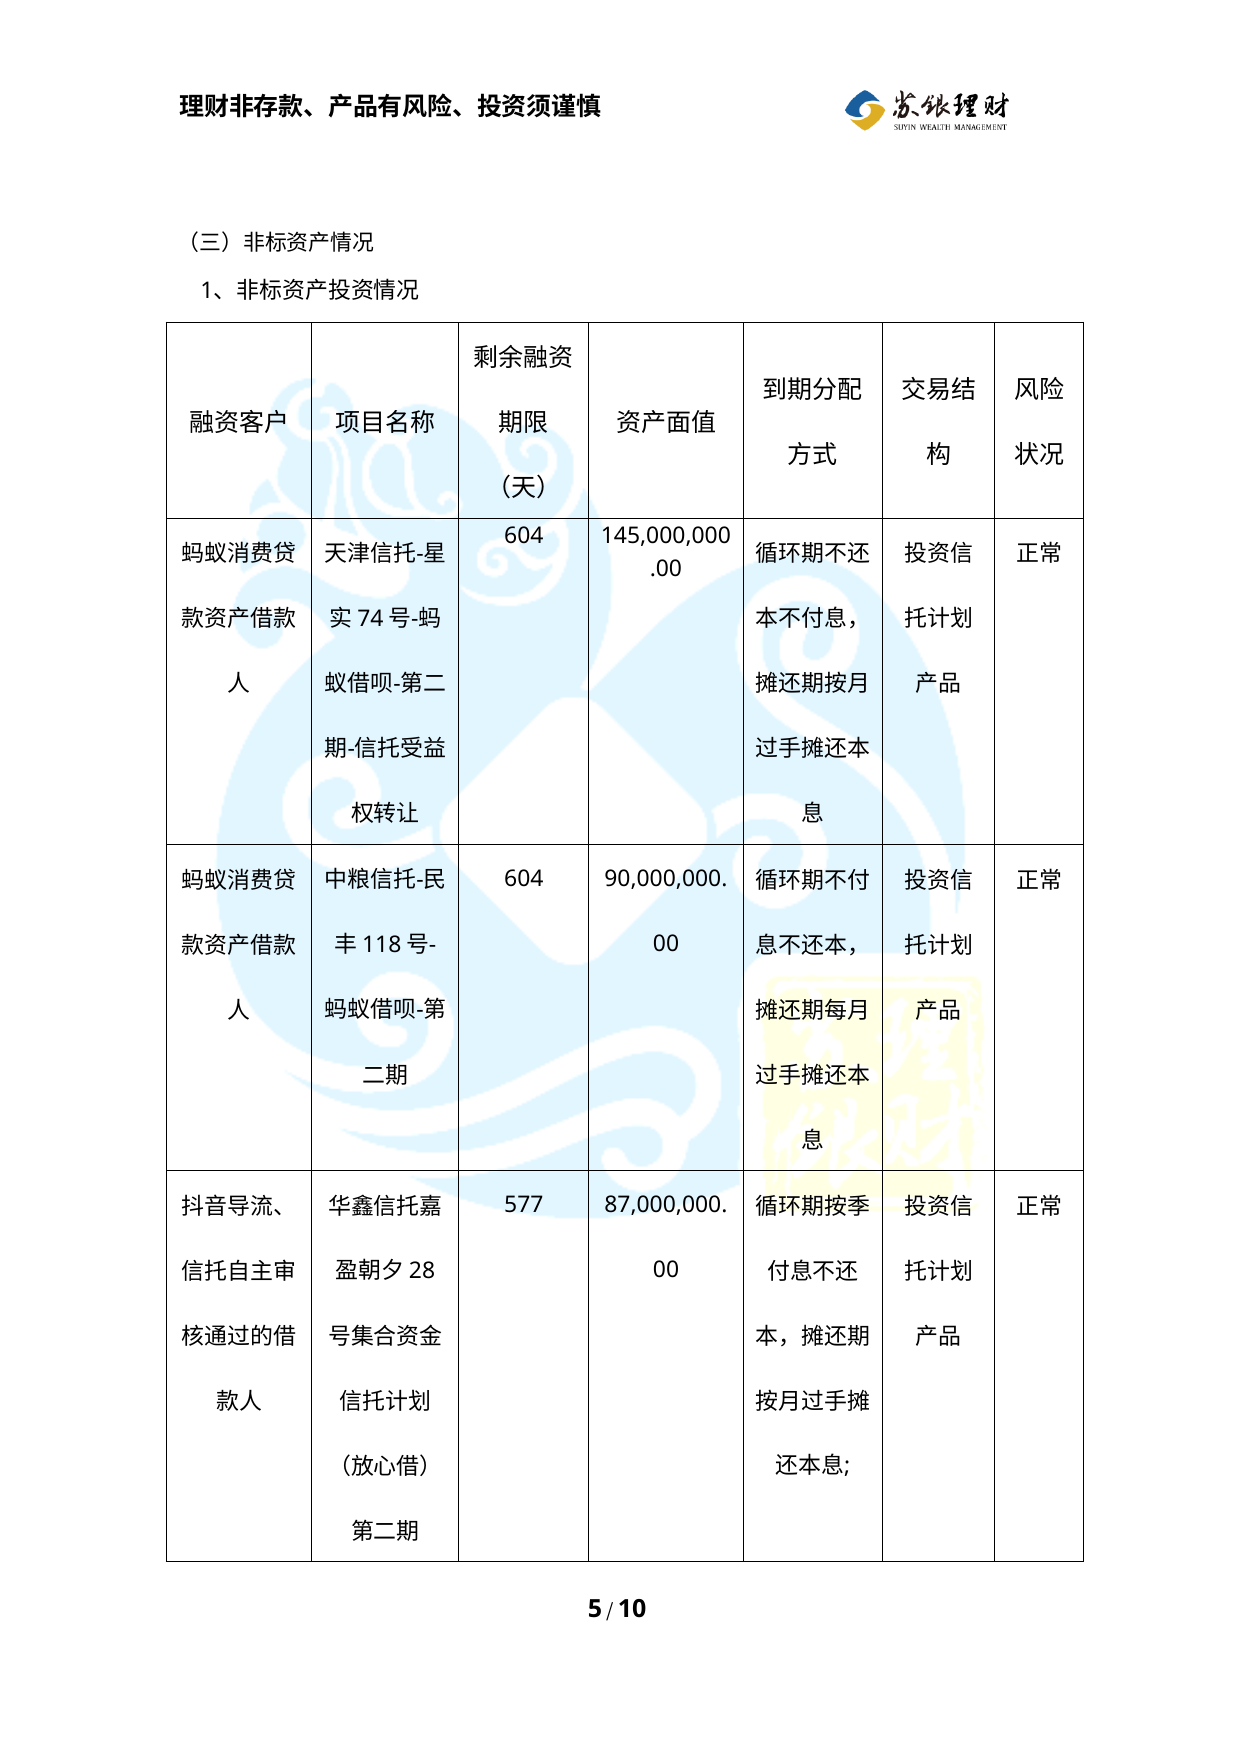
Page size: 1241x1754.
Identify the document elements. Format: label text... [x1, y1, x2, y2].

table_cell 蚂蚁消费贷款资产借款人 [167, 519, 311, 844]
subtitle 非标资产情况 [177, 224, 1053, 257]
table_cell 正常 [995, 1171, 1083, 1561]
table_cell 投资信托计划产品 [883, 845, 994, 1170]
table_header 剩余融资期限（天） [459, 323, 588, 518]
text 1、非标资产投资情况 [177, 257, 1053, 322]
table_cell 循环期不还本不付息，摊还期按月过手摊还本息 [744, 519, 882, 844]
table_cell 抖音导流、信托自主审核通过的借款人 [167, 1171, 311, 1561]
table_cell 投资信托计划产品 [883, 519, 994, 844]
table_cell 华鑫信托嘉盈朝夕28号集合资金信托计划（放心借）第二期 [312, 1171, 458, 1561]
table_cell 循环期按季付息不还本，摊还期按月过手摊还本息; [744, 1171, 882, 1561]
table_cell 正常 [995, 519, 1083, 844]
table_cell 145,000,000.00 [589, 519, 743, 844]
table_cell 90,000,000.00 [589, 845, 743, 1170]
table_cell 循环期不付息不还本，摊还期每月过手摊还本息 [744, 845, 882, 1170]
table_cell 87,000,000.00 [589, 1171, 743, 1561]
table_header 项目名称 [312, 323, 458, 518]
table_header 到期分配方式 [744, 323, 882, 518]
table_cell 蚂蚁消费贷款资产借款人 [167, 845, 311, 1170]
table_header 资产面值 [589, 323, 743, 518]
picture [820, 72, 1039, 143]
table_cell 投资信托计划产品 [883, 1171, 994, 1561]
table_cell 604 [459, 519, 588, 844]
table_cell 正常 [995, 845, 1083, 1170]
table_cell 604 [459, 845, 588, 1170]
table_cell 577 [459, 1171, 588, 1561]
table_cell 中粮信托-民丰118号-蚂蚁借呗-第二期 [312, 845, 458, 1170]
table_header 风险状况 [995, 323, 1083, 518]
table_header 交易结构 [883, 323, 994, 518]
table_cell 天津信托-星实74号-蚂蚁借呗-第二期-信托受益权转让 [312, 519, 458, 844]
table_header 融资客户 [167, 323, 311, 518]
